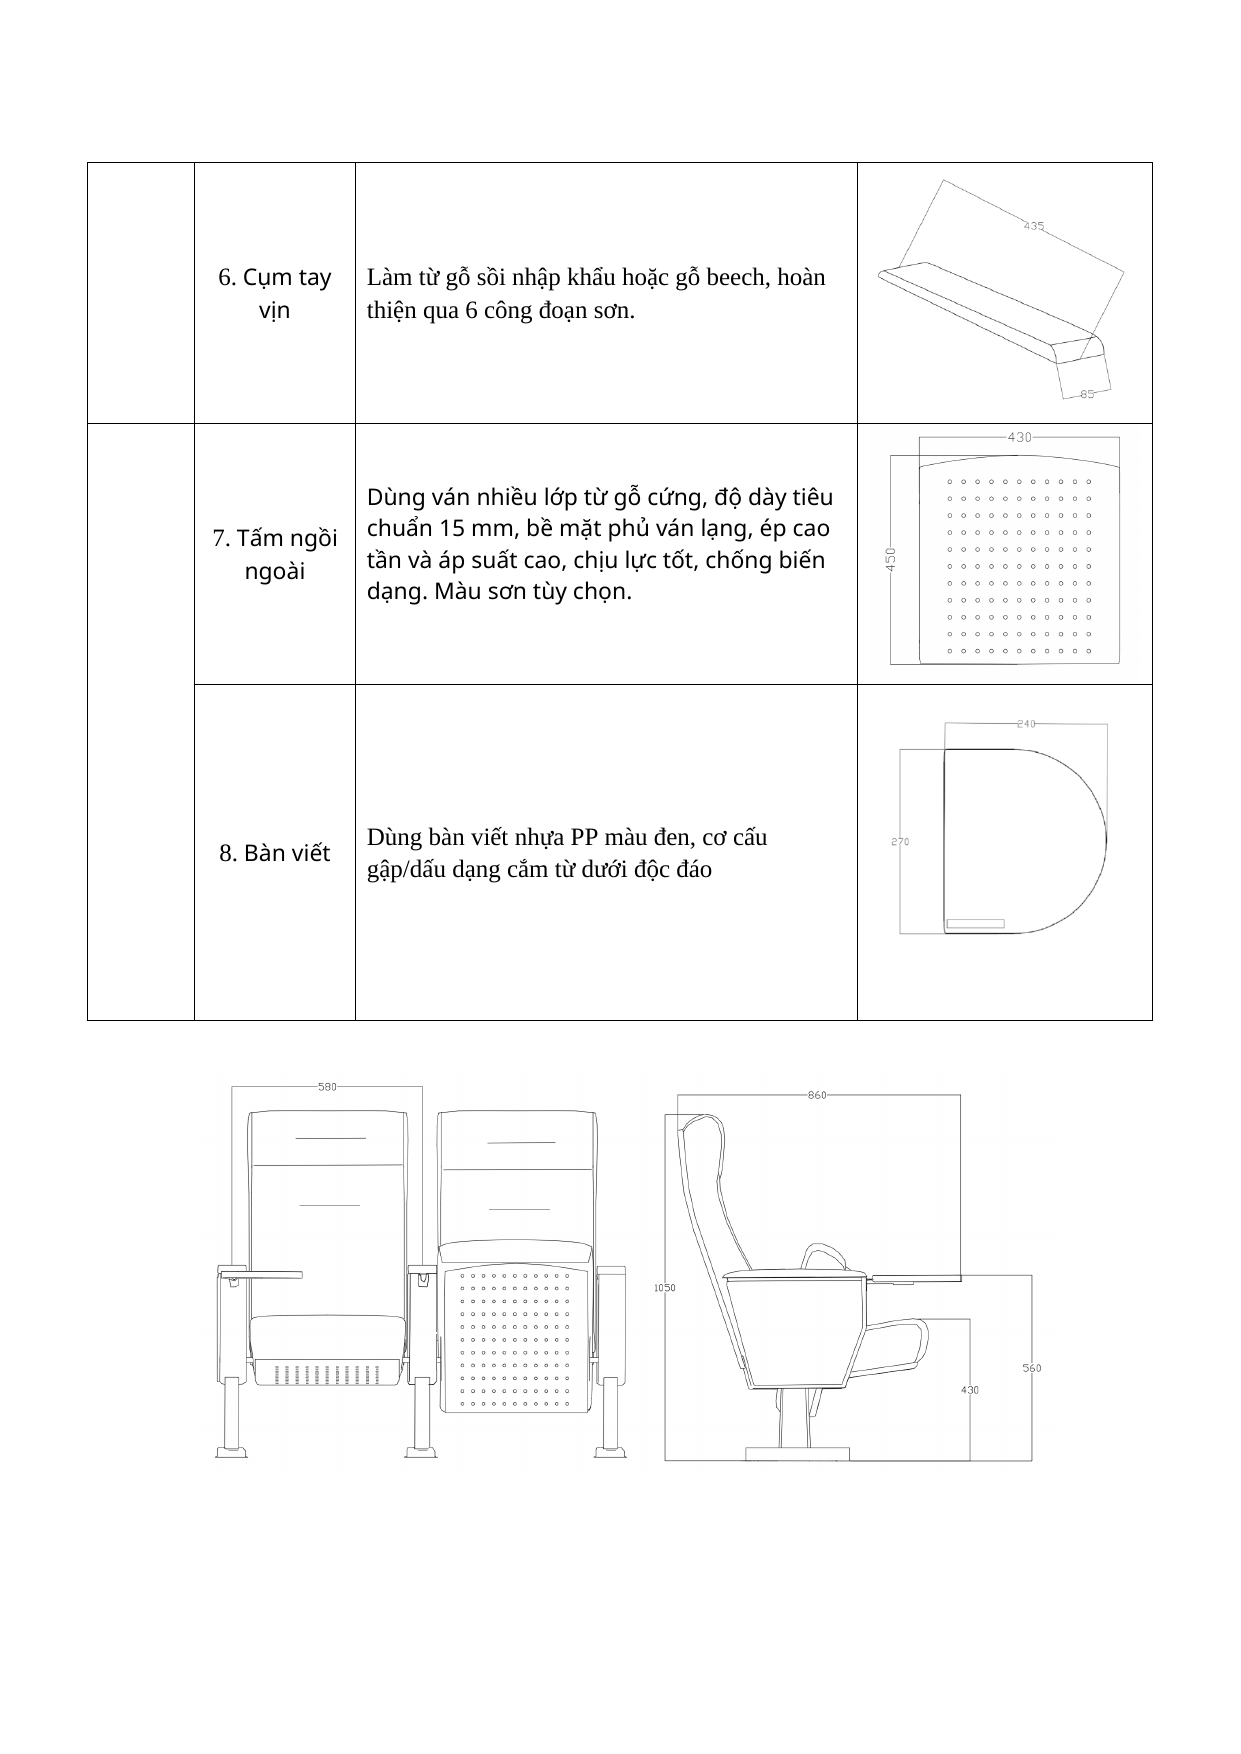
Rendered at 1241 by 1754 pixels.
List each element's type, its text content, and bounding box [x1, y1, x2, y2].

table_cell [88, 424, 194, 1020]
table_cell Làm từ gỗ sồi nhập khẩu hoặc gỗ beech, hoàn thiện qua 6 công đoạn sơn. [356, 163, 857, 423]
table_cell [858, 163, 1152, 423]
table_cell [858, 685, 1152, 1020]
table_cell [858, 424, 868, 684]
table_cell 7. Tấm ngồi ngoài [195, 424, 355, 684]
table_cell 8. Bàn viết [195, 685, 355, 1020]
table_cell [1142, 424, 1152, 684]
picture [194, 1068, 1057, 1472]
picture [889, 699, 1109, 949]
picture [868, 163, 1141, 407]
table_cell Dùng bàn viết nhựa PP màu đen, cơ cấu gập/dấu dạng cắm từ dưới độc đáo [356, 685, 857, 1020]
picture [868, 424, 1142, 684]
table_cell 6. Cụm tay vịn [195, 163, 355, 423]
